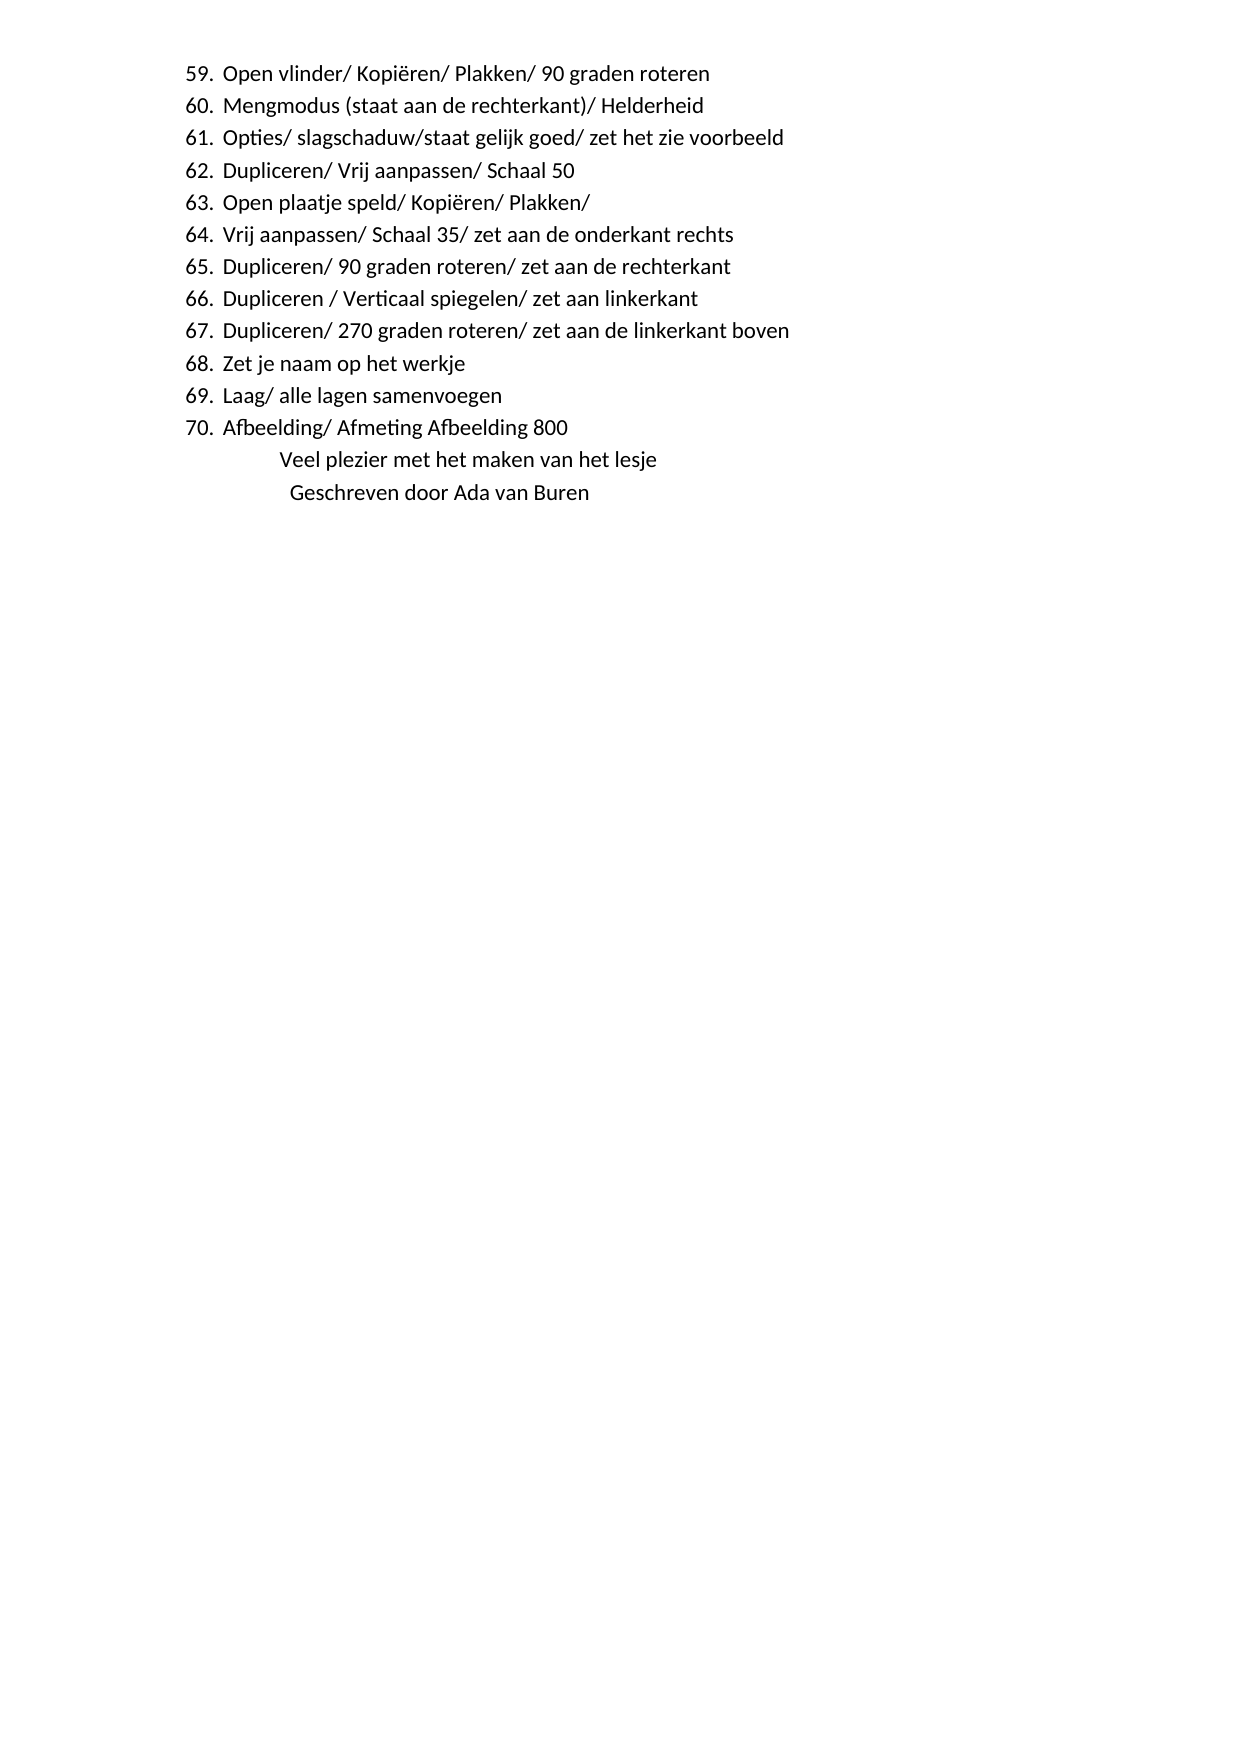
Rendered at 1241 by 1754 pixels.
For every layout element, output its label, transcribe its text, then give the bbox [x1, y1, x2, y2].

list Veel plezier met het maken van het lesje [223, 445, 1093, 473]
list Dupliceren/ Vrij aanpassen/ Schaal 50 [185, 156, 1093, 184]
list Zet je naam op het werkje [185, 349, 1093, 377]
list Dupliceren/ 90 graden roteren/ zet aan de rechterkant [185, 252, 1093, 280]
list Mengmodus (staat aan de rechterkant)/ Helderheid [185, 91, 1093, 119]
list Dupliceren / Verticaal spiegelen/ zet aan linkerkant [185, 284, 1093, 312]
list Opties/ slagschaduw/staat gelijk goed/ zet het zie voorbeeld [185, 123, 1093, 152]
list Geschreven door Ada van Buren [223, 478, 1093, 506]
list Afbeelding/ Afmeting Afbeelding 800 [185, 413, 1093, 441]
list Open plaatje speld/ Kopiëren/ Plakken/ [185, 188, 1093, 216]
list Vrij aanpassen/ Schaal 35/ zet aan de onderkant rechts [185, 220, 1093, 248]
list Laag/ alle lagen samenvoegen [185, 381, 1093, 409]
list Open vlinder/ Kopiëren/ Plakken/ 90 graden roteren [185, 59, 1093, 87]
list Dupliceren/ 270 graden roteren/ zet aan de linkerkant boven [185, 317, 1093, 345]
